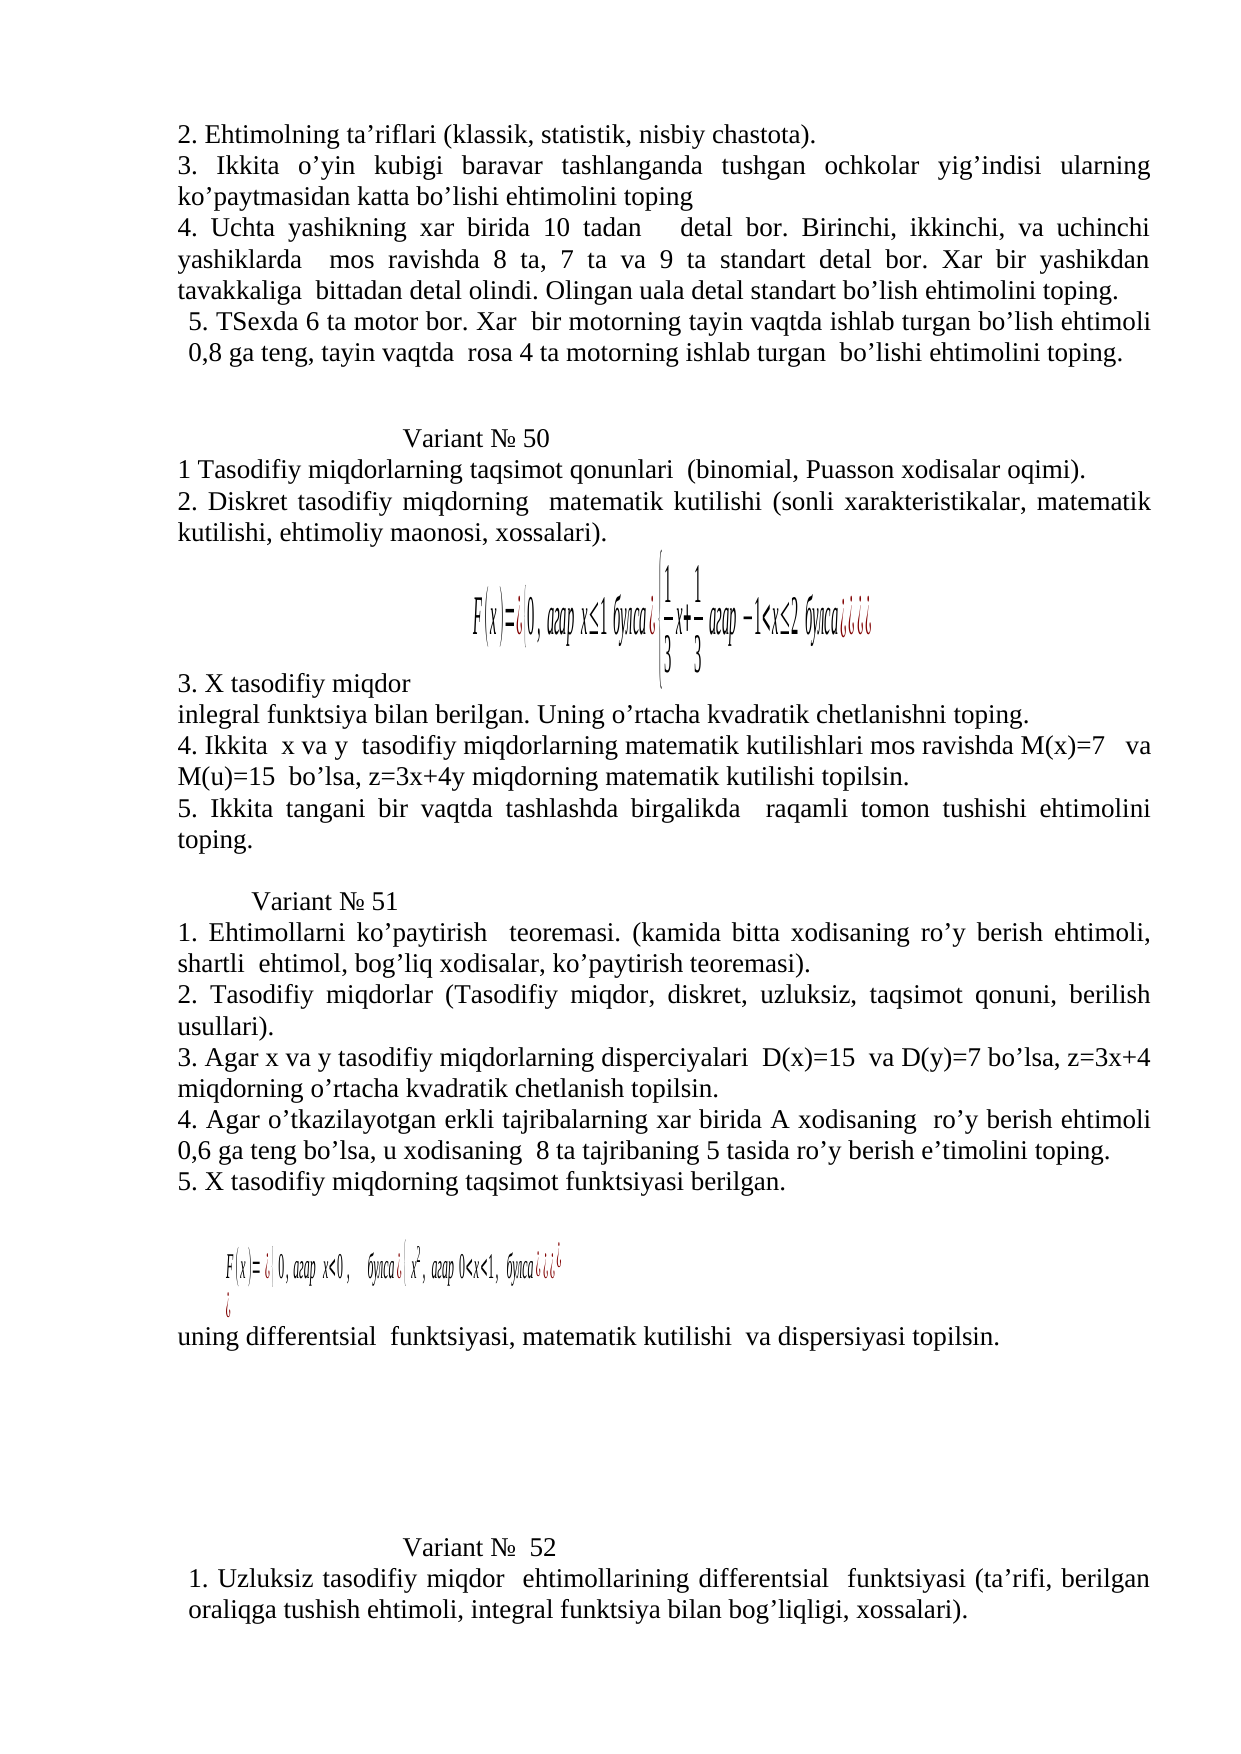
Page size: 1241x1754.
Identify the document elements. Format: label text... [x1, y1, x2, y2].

text 1 Tasodifiy miqdorlarning taqsimot qonunlari (binomial, Puasson xodisalar oqimi). [177, 454, 1152, 485]
text 5. Ikkita tangani bir vaqtda tashlashda birgalikda raqamli tomon tushishi ehtimolini toping. [177, 792, 1152, 854]
text Variant № 50 [327, 422, 1152, 454]
text 3. Ikkita o’yin kubigi baravar tashlanganda tushgan ochkolar yig’indisi ularning ko’paytmasidan katta bo’lishi ehtimolini toping [177, 149, 1152, 212]
text 1. Uzluksiz tasodifiy miqdor ehtimollarining differentsial funktsiyasi (ta’rifi, berilgan oraliqga tushish ehtimoli, integral funktsiya bilan bog’liqligi, xossalari). [188, 1562, 1152, 1624]
text 3. Agar x va у tasodifiy miqdorlarning disperciyalari D(x)=15 va D(y)=7 bo’lsa, z=3x+4 miqdorning o’rtacha kvadratik chetlanish topilsin. [177, 1041, 1152, 1103]
text 4. Ikkita x va у tasodifiy miqdorlarning matematik kutilishlari mos ravishda M(x)=7 va M(u)=15 bo’lsa, z=3x+4y miqdorning matematik kutilishi topilsin. [177, 729, 1152, 792]
text inlegral funktsiya bilan berilgan. Uning o’rtacha kvadratik chetlanishni toping. [177, 698, 1152, 729]
text 5. TSexda 6 ta motor bor. Xar bir motorning tayin vaqtda ishlab turgan bo’lish ehtimoli 0,8 ga teng, tayin vaqtda rosa 4 ta motorning ishlab turgan bo’lishi ehtimolini toping. [188, 305, 1152, 367]
text 2. Diskret tasodifiy miqdorning matematik kutilishi (sonli xarakteristikalar, matematik kutilishi, ehtimoliy maonosi, xossalari). [177, 485, 1152, 547]
text 5. X tasodifiy miqdorning taqsimot funktsiyasi berilgan. [177, 1165, 1152, 1197]
text 2. Ehtimolning ta’riflari (klassik, statistik, nisbiy chastota). [177, 118, 1152, 149]
text 3. X tasodifiy miqdor [177, 547, 1152, 698]
text uning differentsial funktsiyasi, matematik kutilishi va dispersiyasi topilsin. [177, 1320, 1152, 1351]
text Variant № 52 [338, 1531, 1152, 1562]
text 4. Agar o’tkazilayotgan erkli tajribalarning xar birida A xodisaning ro’y berish ehtimoli 0,6 ga teng bo’lsa, u xodisaning 8 ta tajribaning 5 tasida ro’y berish e’timolini toping. [177, 1103, 1152, 1165]
text Variant № 51 [177, 885, 1152, 916]
text 4. Uchta yashikning xar birida 10 tadan detal bor. Birinchi, ikkinchi, va uchinchi yashiklarda mos ravishda 8 ta, 7 ta va 9 ta standart detal bor. Xar bir yashikdan tavakkaliga bittadan detal olindi. Olingan uala detal standart bo’lish ehtimolini toping. [177, 212, 1152, 305]
text 2. Tasodifiy miqdorlar (Tasodifiy miqdor, diskret, uzluksiz, taqsimot qonuni, berilish usullari). [177, 978, 1152, 1041]
text 1. Ehtimollarni ko’paytirish teoremasi. (kamida bitta xodisaning ro’y berish ehtimoli, shartli ehtimol, bog’liq xodisalar, ko’paytirish teoremasi). [177, 916, 1152, 978]
